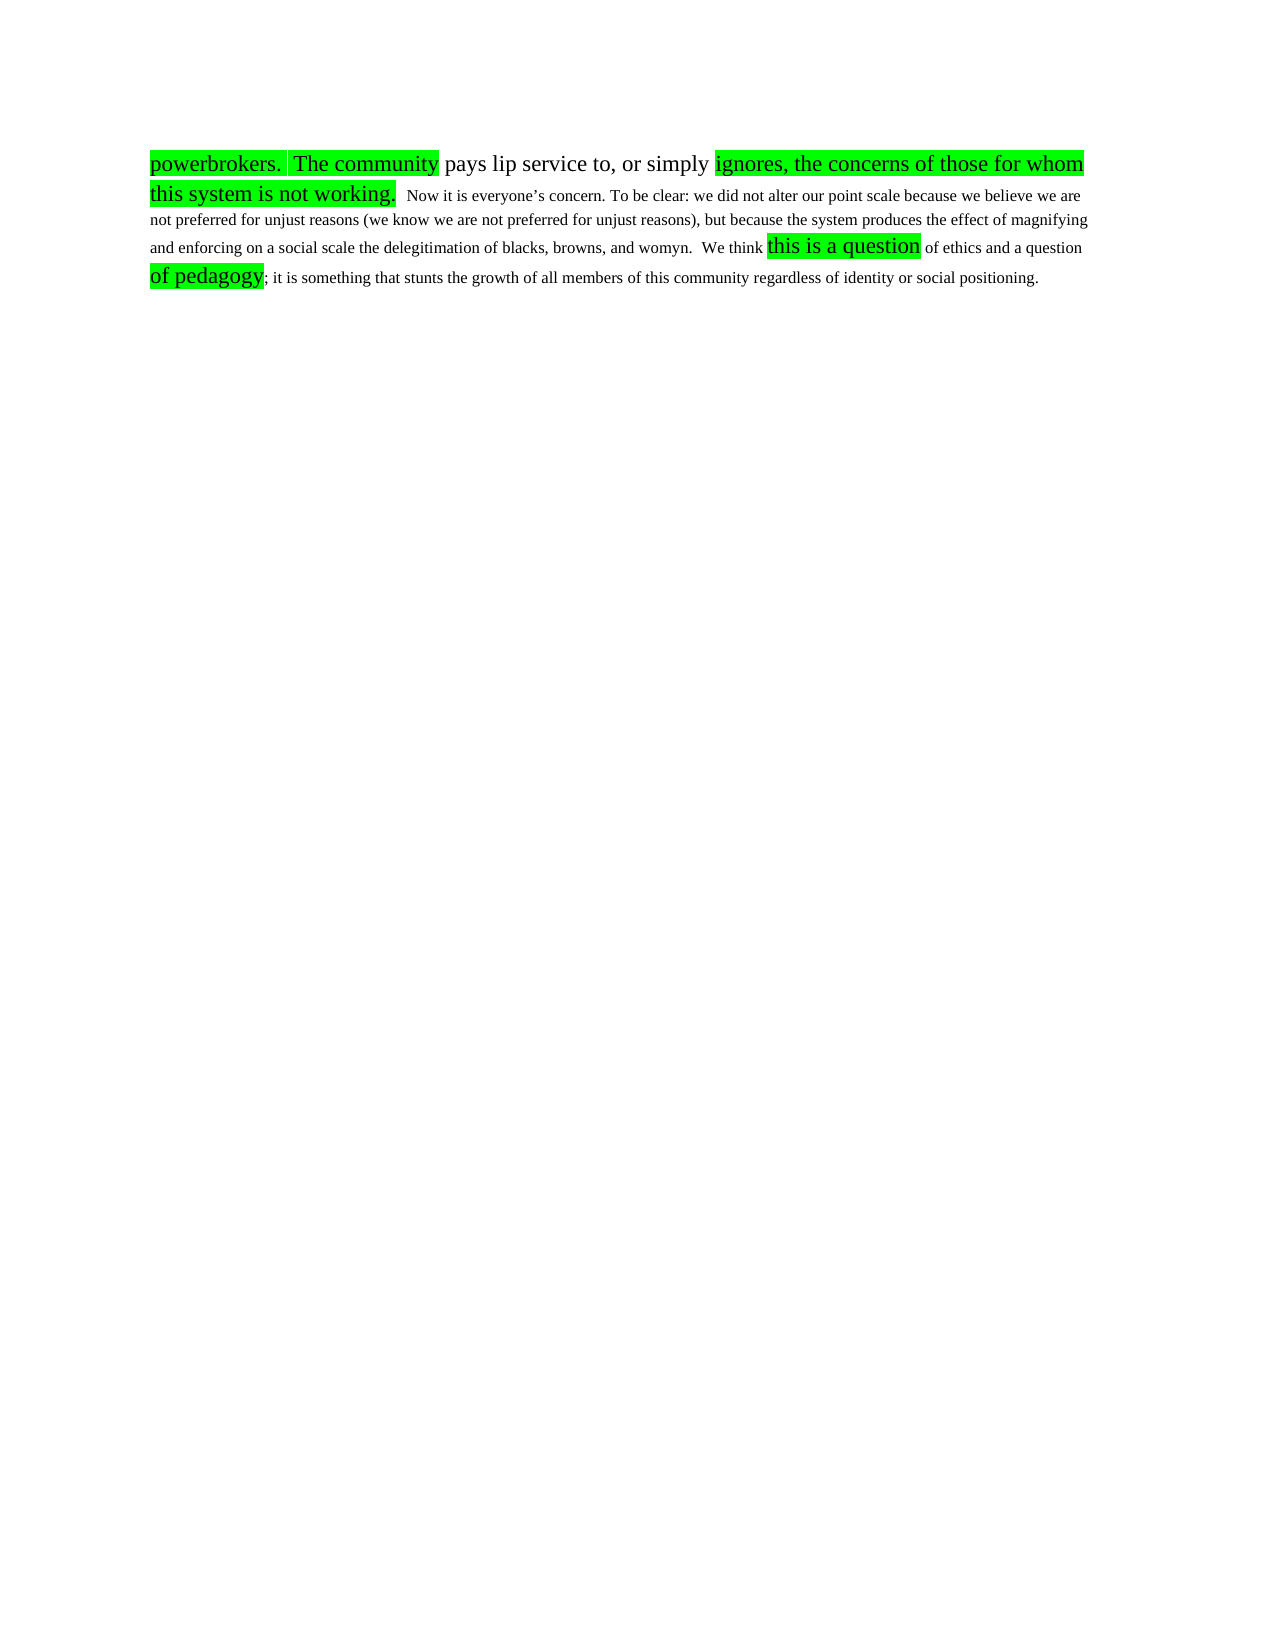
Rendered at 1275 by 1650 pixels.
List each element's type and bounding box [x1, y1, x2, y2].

text [150, 150, 1095, 289]
